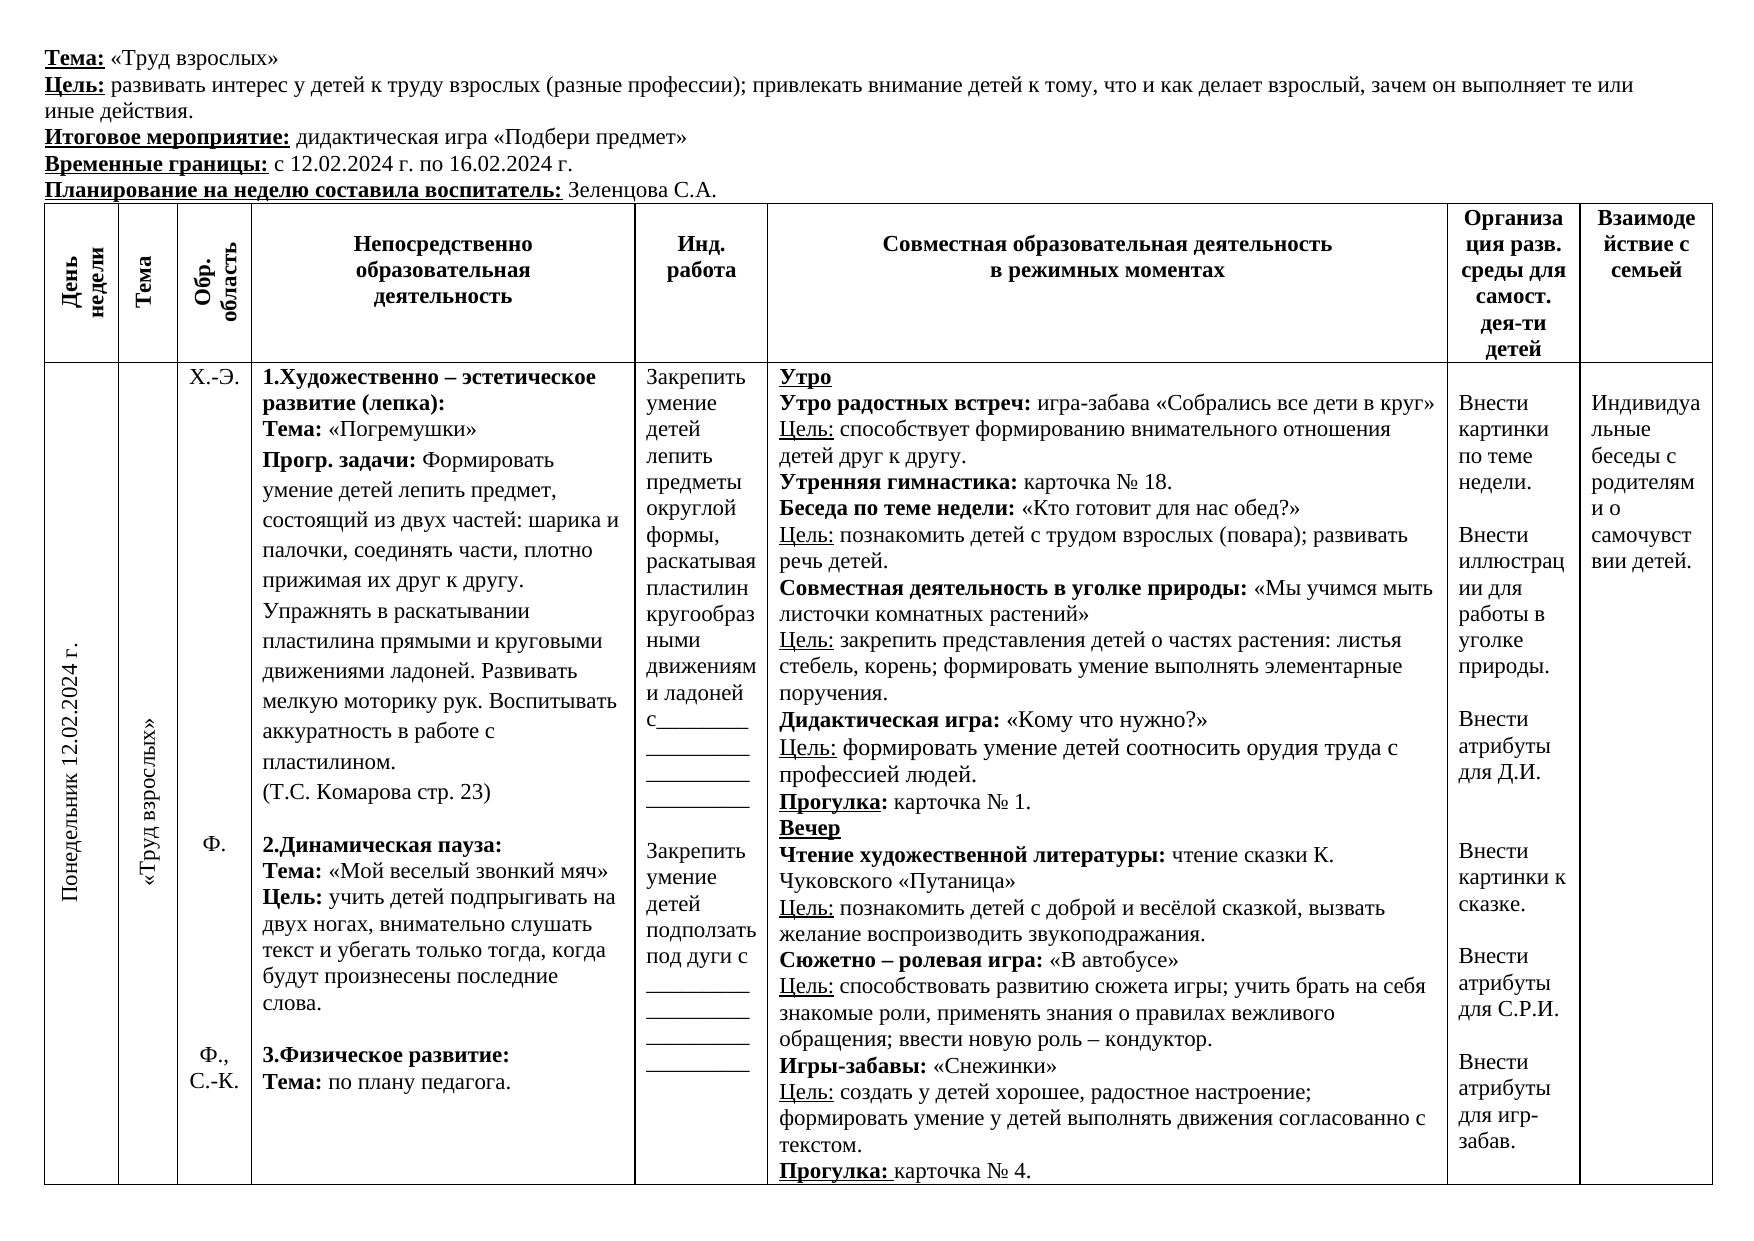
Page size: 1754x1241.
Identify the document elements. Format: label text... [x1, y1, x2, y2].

table_cell «Труд взрослых» [119, 363, 177, 1183]
table_cell Закрепить умение детей лепить предметы округлой формы, раскатывая пластилин кругообразными движениями ладоней с__________________________ _________ Закрепить умение детей подползать под дуги с ___________________________ _________ [636, 363, 767, 1183]
table_cell Утро Утро радостных встреч: игра-забава «Собрались все дети в круг» Цель: способствует формированию внимательного отношения детей друг к другу. Утренняя гимнастика: карточка № 18. Беседа по теме недели: «Кто готовит для нас обед?» Цель: познакомить детей с трудом взрослых (повара); развивать речь детей. Совместная деятельность в уголке природы: «Мы учимся мыть листочки комнатных растений» Цель: закрепить представления детей о частях растения: листья стебель, корень; формировать умение выполнять элементарные поручения. Дидактическая игра: «Кому что нужно?» Цель: формировать умение детей соотносить орудия труда с профессией людей. Прогулка: карточка № 1. Вечер Чтение художественной литературы: чтение сказки К. Чуковского «Путаница» Цель: познакомить детей с доброй и весёлой сказкой, вызвать желание воспроизводить звукоподражания. Сюжетно – ролевая игра: «В автобусе» Цель: способствовать развитию сюжета игры; учить брать на себя знакомые роли, применять знания о правилах вежливого обращения; ввести новую роль – кондуктор. Игры-забавы: «Снежинки» Цель: создать у детей хорошее, радостное настроение; формировать умение у детей выполнять движения согласованно с текстом. Прогулка: карточка № 4. [768, 363, 1447, 1183]
text Тема: «Труд взрослых» [44, 44, 1654, 71]
table_cell 1.Художественно – эстетическое развитие (лепка): Тема: «Погремушки» Прогр. задачи: Формировать умение детей лепить предмет, состоящий из двух частей: шарика и палочки, соединять части, плотно прижимая их друг к другу. Упражнять в раскатывании пластилина прямыми и круговыми движениями ладоней. Развивать мелкую моторику рук. Воспитывать аккуратность в работе с пластилином. (Т.С. Комарова стр. 23) 2.Динамическая пауза: Тема: «Мой веселый звонкий мяч» Цель: учить детей подпрыгивать на двух ногах, внимательно слушать текст и убегать только тогда, когда будут произнесены последние слова. 3.Физическое развитие: Тема: по плану педагога. [252, 363, 634, 1183]
table_header Обр. область [178, 204, 251, 362]
table_header День недели [45, 204, 118, 362]
table_header Совместная образовательная деятельность в режимных моментах [768, 204, 1447, 362]
table_header Взаимодействие с семьей [1581, 204, 1712, 362]
table_header Инд. работа [636, 204, 767, 362]
table_cell Понедельник 12.02.2024 г. [45, 363, 118, 1183]
table_cell Индивидуальные беседы с родителями о самочувствии детей. [1581, 363, 1712, 1183]
table_header Тема [119, 204, 177, 362]
table_cell Х.-Э. Ф. Ф., С.-К. [178, 363, 251, 1183]
text Планирование на неделю составила воспитатель: Зеленцова С.А. [44, 176, 1654, 202]
text Итоговое мероприятие: дидактическая игра «Подбери предмет» [44, 123, 1654, 150]
table_header Организация разв. среды для самост. дея-ти детей [1448, 204, 1579, 362]
text Цель: развивать интерес у детей к труду взрослых (разные профессии); привлекать внимание детей к тому, что и как делает взрослый, зачем он выполняет те или иные действия. [44, 71, 1654, 123]
table_header Непосредственно образовательная деятельность [252, 204, 634, 362]
table_cell Внести картинки по теме недели. Внести иллюстрации для работы в уголке природы. Внести атрибуты для Д.И. Внести картинки к сказке. Внести атрибуты для С.Р.И. Внести атрибуты для игр-забав. [1448, 363, 1579, 1183]
text Временные границы: с 12.02.2024 г. по 16.02.2024 г. [44, 150, 1654, 176]
